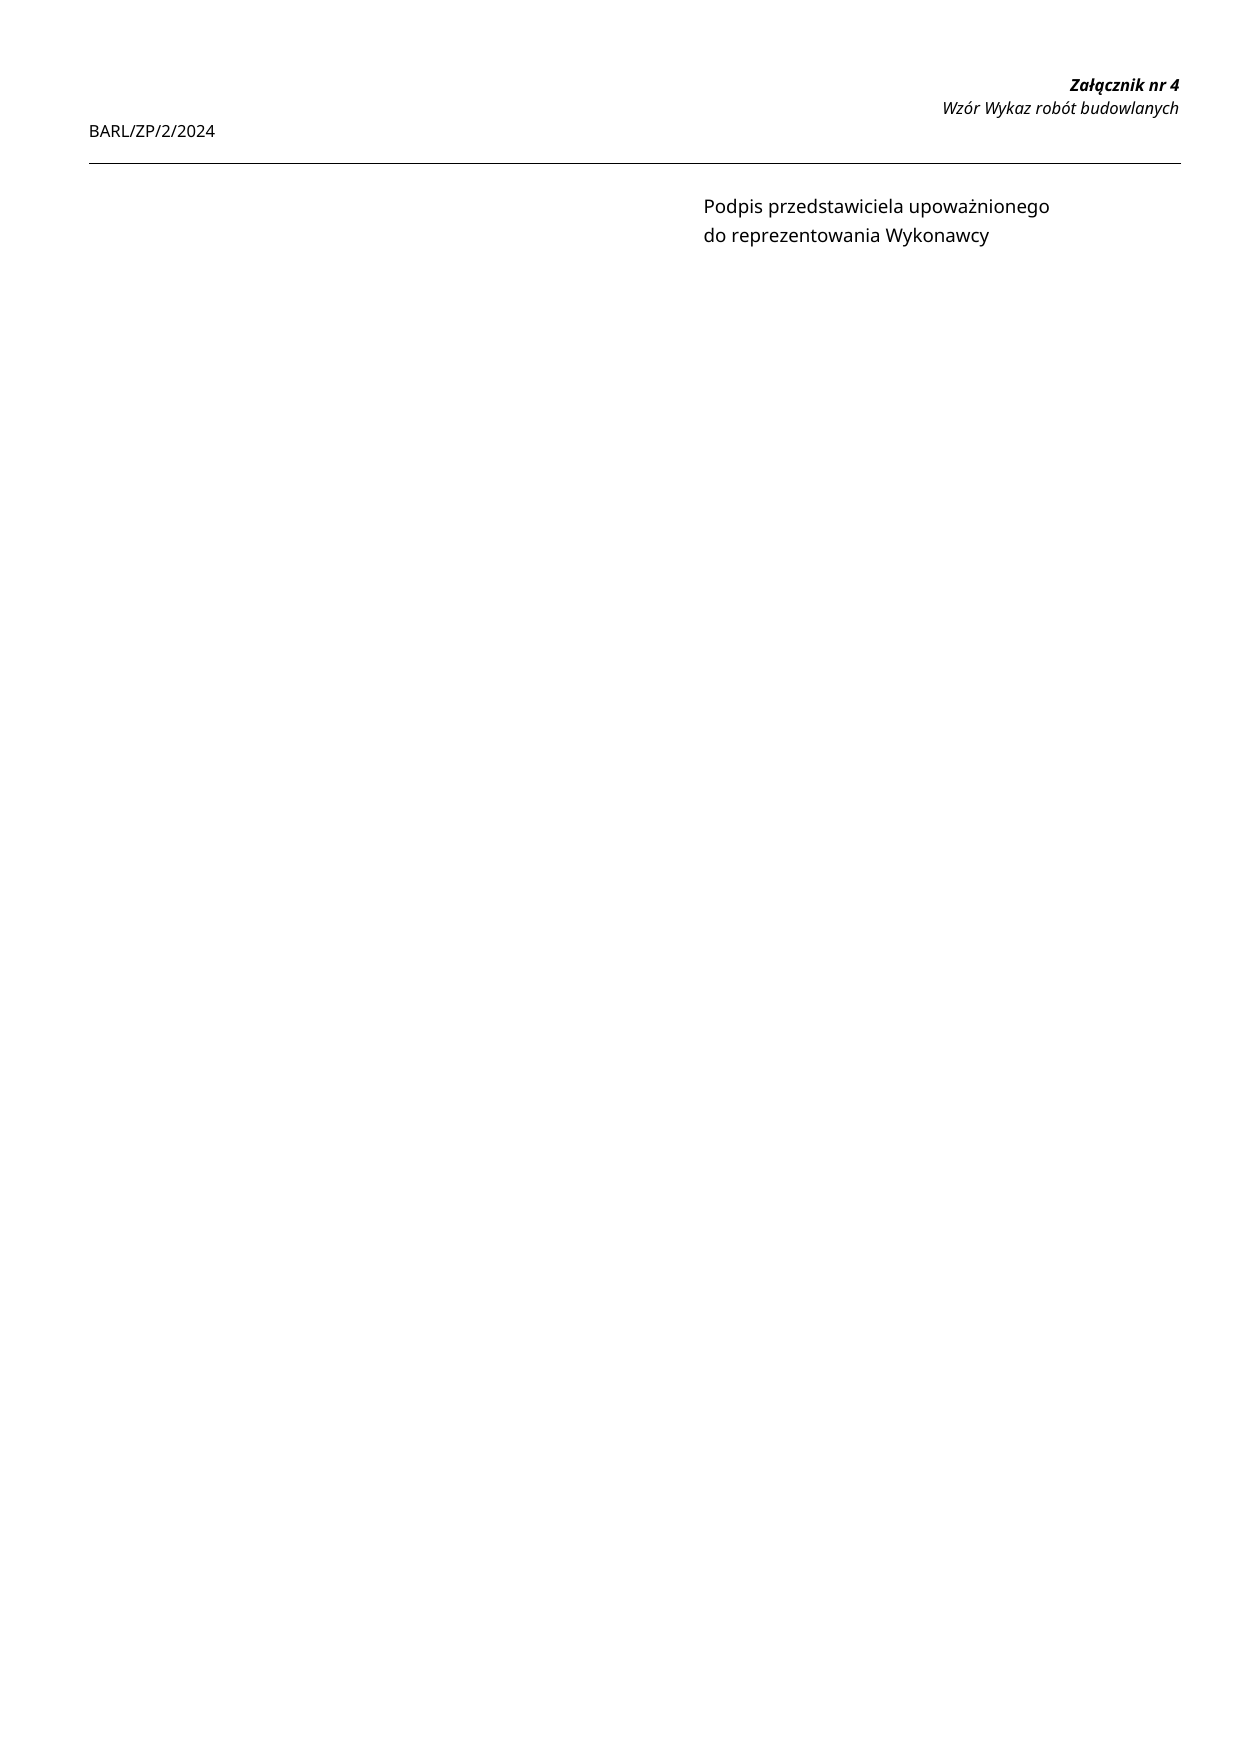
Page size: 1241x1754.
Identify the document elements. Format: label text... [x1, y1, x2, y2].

text Podpis przedstawiciela upoważnionego do reprezentowania Wykonawcy [650, 193, 1181, 248]
